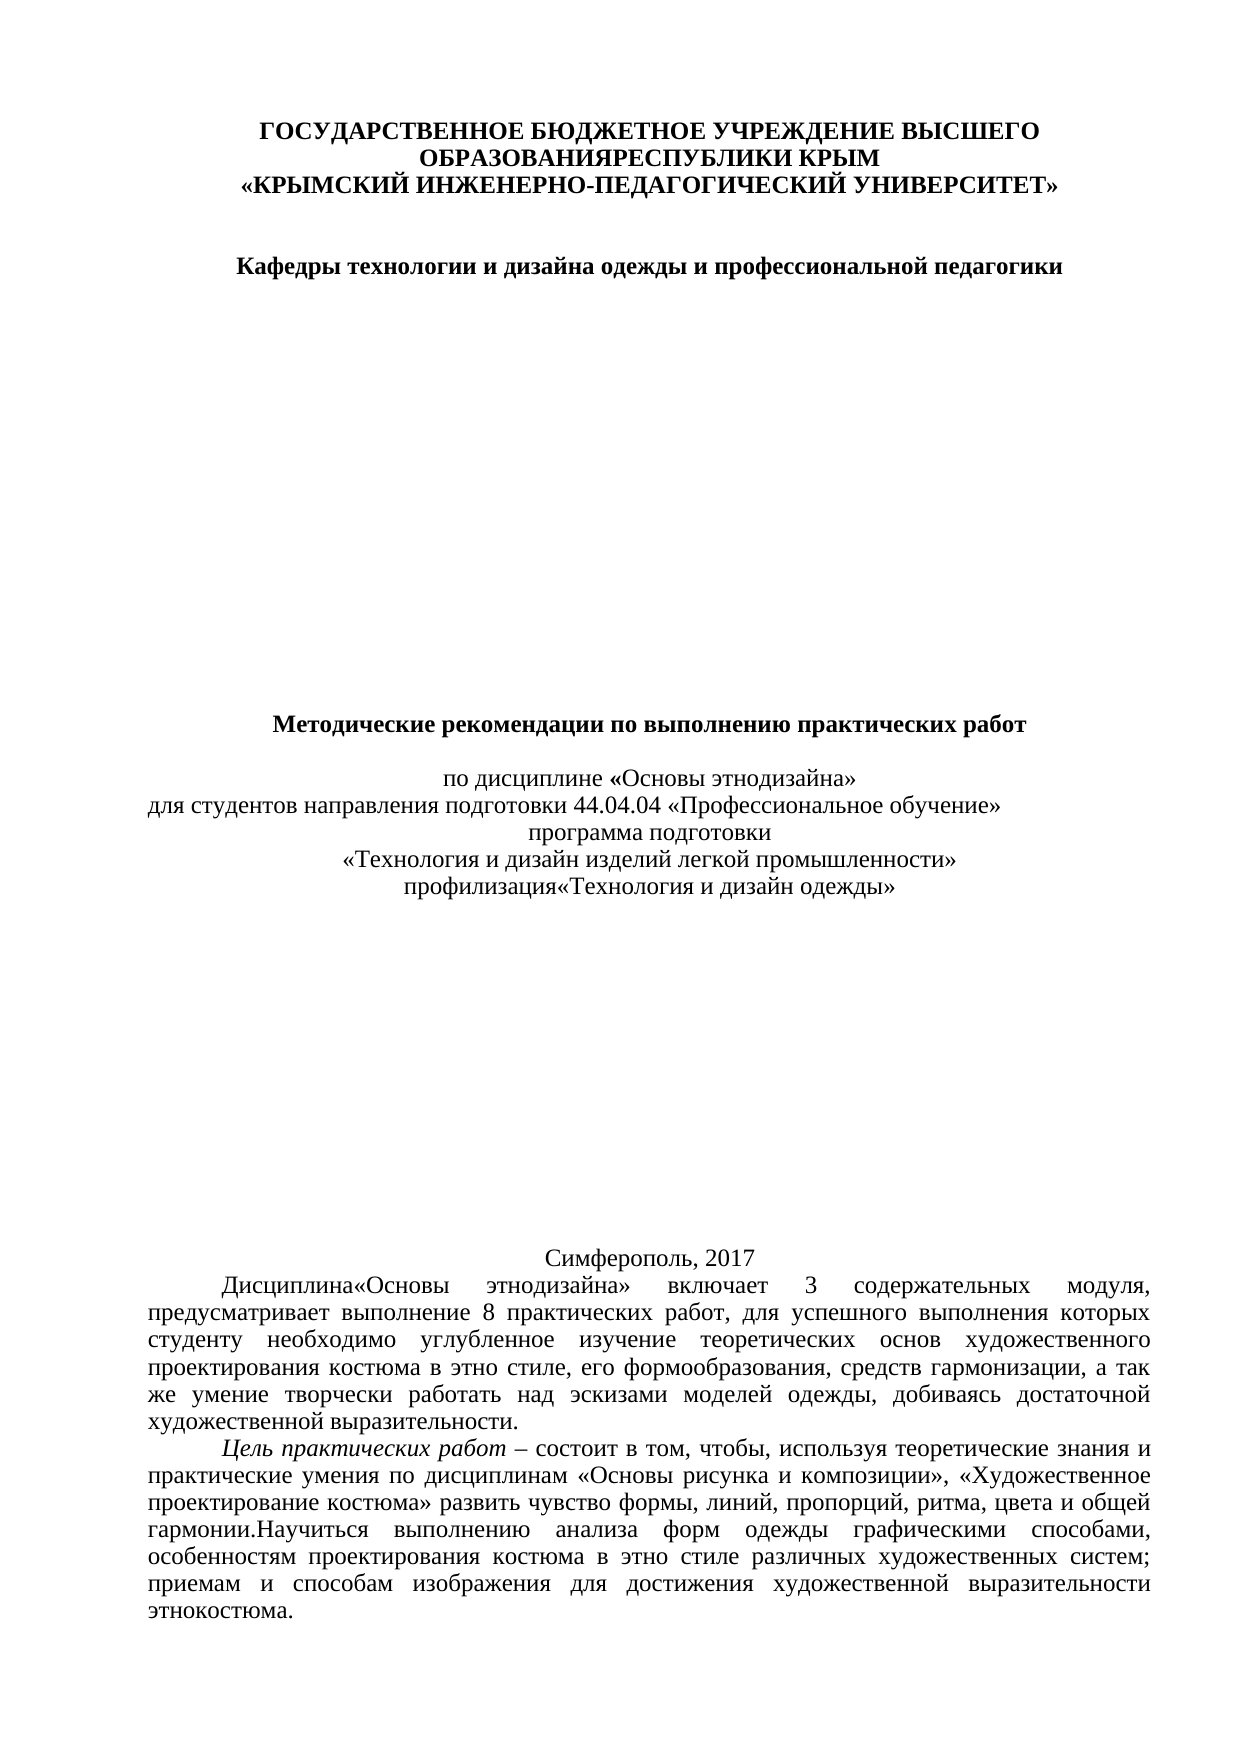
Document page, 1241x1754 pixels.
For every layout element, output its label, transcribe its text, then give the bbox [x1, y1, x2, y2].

text по дисциплине «Основы этнодизайна» [148, 765, 1152, 792]
text Кафедры технологии и дизайна одежды и профессиональной педагогики [148, 253, 1152, 280]
text Методические рекомендации по выполнению практических работ [148, 711, 1152, 738]
text ГОСУДАРСТВЕННОЕ БЮДЖЕТНОЕ УЧРЕЖДЕНИЕ ВЫСШЕГО ОБРАЗОВАНИЯРЕСПУБЛИКИ КРЫМ [148, 118, 1152, 172]
text для студентов направления подготовки 44.04.04 «Профессиональное обучение» [148, 792, 1152, 819]
text Цель практических работ – состоит в том, чтобы, используя теоретические знания и практические умения по дисциплинам «Основы рисунка и композиции», «Художественное проектирование костюма» развить чувство формы, линий, пропорций, ритма, цвета и общей гармонии.Научиться выполнению анализа форм одежды графическими способами, особенностям проектирования костюма в этно стиле различных художественных систем; приемам и способам изображения для достижения художественной выразительности этнокостюма. [148, 1434, 1152, 1624]
text Симферополь, 2017 [148, 1245, 1152, 1272]
text программа подготовки [148, 819, 1152, 846]
text профилизация«Технология и дизайн одежды» [148, 873, 1152, 900]
text Дисциплина«Основы этнодизайна» включает 3 содержательных модуля, предусматривает выполнение 8 практических работ, для успешного выполнения которых студенту необходимо углубленное изучение теоретических основ художественного проектирования костюма в этно стиле, его формообразования, средств гармонизации, а так же умение творчески работать над эскизами моделей одежды, добиваясь достаточной художественной выразительности. [148, 1272, 1152, 1434]
text «КРЫМСКИЙ ИНЖЕНЕРНО-ПЕДАГОГИЧЕСКИЙ УНИВЕРСИТЕТ» [148, 172, 1152, 199]
text «Технология и дизайн изделий легкой промышленности» [148, 846, 1152, 873]
